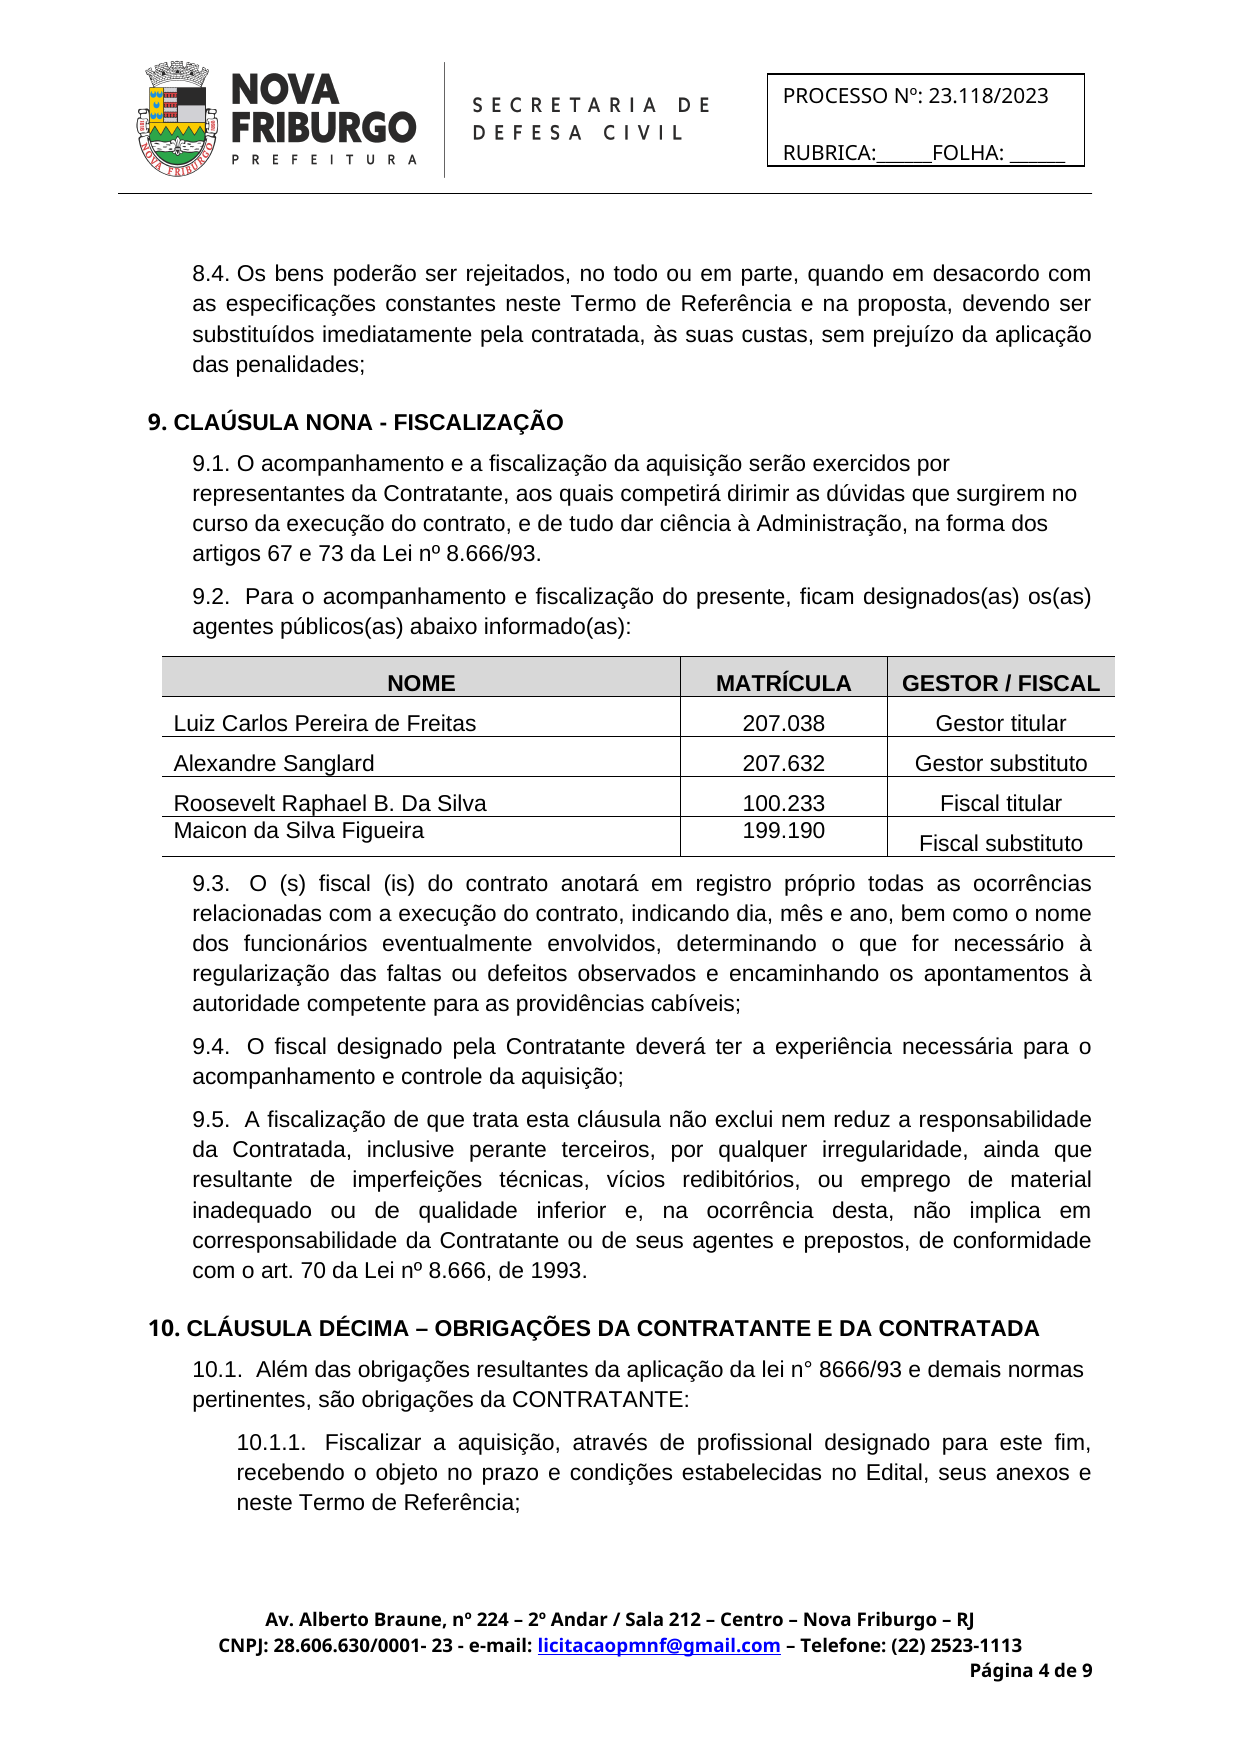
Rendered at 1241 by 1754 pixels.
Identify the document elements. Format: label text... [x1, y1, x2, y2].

table_cell Luiz Carlos Pereira de Freitas [162, 697, 680, 736]
list Fiscalizar a aquisição, através de profissional designado para este fim, recebendo o objeto no prazo e condições estabelecidas no Edital, seus anexos e neste Termo de Referência; [236, 1429, 1092, 1516]
table_header MATRÍCULA [681, 657, 887, 696]
list O fiscal designado pela Contratante deverá ter a experiência necessária para o acompanhamento e controle da aquisição; [192, 1033, 1092, 1089]
table_cell Alexandre Sanglard [162, 737, 680, 776]
list Os bens poderão ser rejeitados, no todo ou em parte, quando em desacordo com as especificações constantes neste Termo de Referência e na proposta, devendo ser substituídos imediatamente pela contratada, às suas custas, sem prejuízo da aplicação das penalidades; [192, 260, 1092, 377]
list Para o acompanhamento e fiscalização do presente, ficam designados(as) os(as) agentes públicos(as) abaixo informado(as): [192, 583, 1092, 639]
table_cell Roosevelt Raphael B. Da Silva [162, 777, 680, 816]
text CLAÚSULA NONA - FISCALIZAÇÃO [148, 406, 1092, 437]
list A fiscalização de que trata esta cláusula não exclui nem reduz a responsabilidade da Contratada, inclusive perante terceiros, por qualquer irregularidade, ainda que resultante de imperfeições técnicas, vícios redibitórios, ou emprego de material inadequado ou de qualidade inferior e, na ocorrência desta, não implica em corresponsabilidade da Contratante ou de seus agentes e prepostos, de conformidade com o art. 70 da Lei nº 8.666, de 1993. [192, 1106, 1092, 1283]
list O (s) fiscal (is) do contrato anotará em registro próprio todas as ocorrências relacionadas com a execução do contrato, indicando dia, mês e ano, bem como o nome dos funcionários eventualmente envolvidos, determinando o que for necessário à regularização das faltas ou defeitos observados e encaminhando os apontamentos à autoridade competente para as providências cabíveis; [192, 869, 1092, 1017]
table_header GESTOR / FISCAL [888, 657, 1115, 696]
list Além das obrigações resultantes da aplicação da lei n° 8666/93 e demais normas pertinentes, são obrigações da CONTRATANTE: [192, 1356, 1092, 1412]
picture [118, 39, 729, 191]
table_cell 207.632 [681, 737, 887, 776]
table_header NOME [162, 657, 680, 696]
table_cell Fiscal substituto [888, 817, 1115, 856]
table_cell 207.038 [681, 697, 887, 736]
table_cell Fiscal titular [888, 777, 1115, 816]
text CLÁUSULA DÉCIMA – OBRIGAÇÕES DA CONTRATANTE E DA CONTRATADA [148, 1312, 1092, 1343]
table_cell Gestor substituto [888, 737, 1115, 776]
table_cell Maicon da Silva Figueira [162, 817, 680, 856]
table_cell 199.190 [681, 817, 887, 856]
table_cell 100.233 [681, 777, 887, 816]
list O acompanhamento e a fiscalização da aquisição serão exercidos por representantes da Contratante, aos quais competirá dirimir as dúvidas que surgirem no curso da execução do contrato, e de tudo dar ciência à Administração, na forma dos artigos 67 e 73 da Lei nº 8.666/93. [192, 450, 1092, 567]
table_cell Gestor titular [888, 697, 1115, 736]
